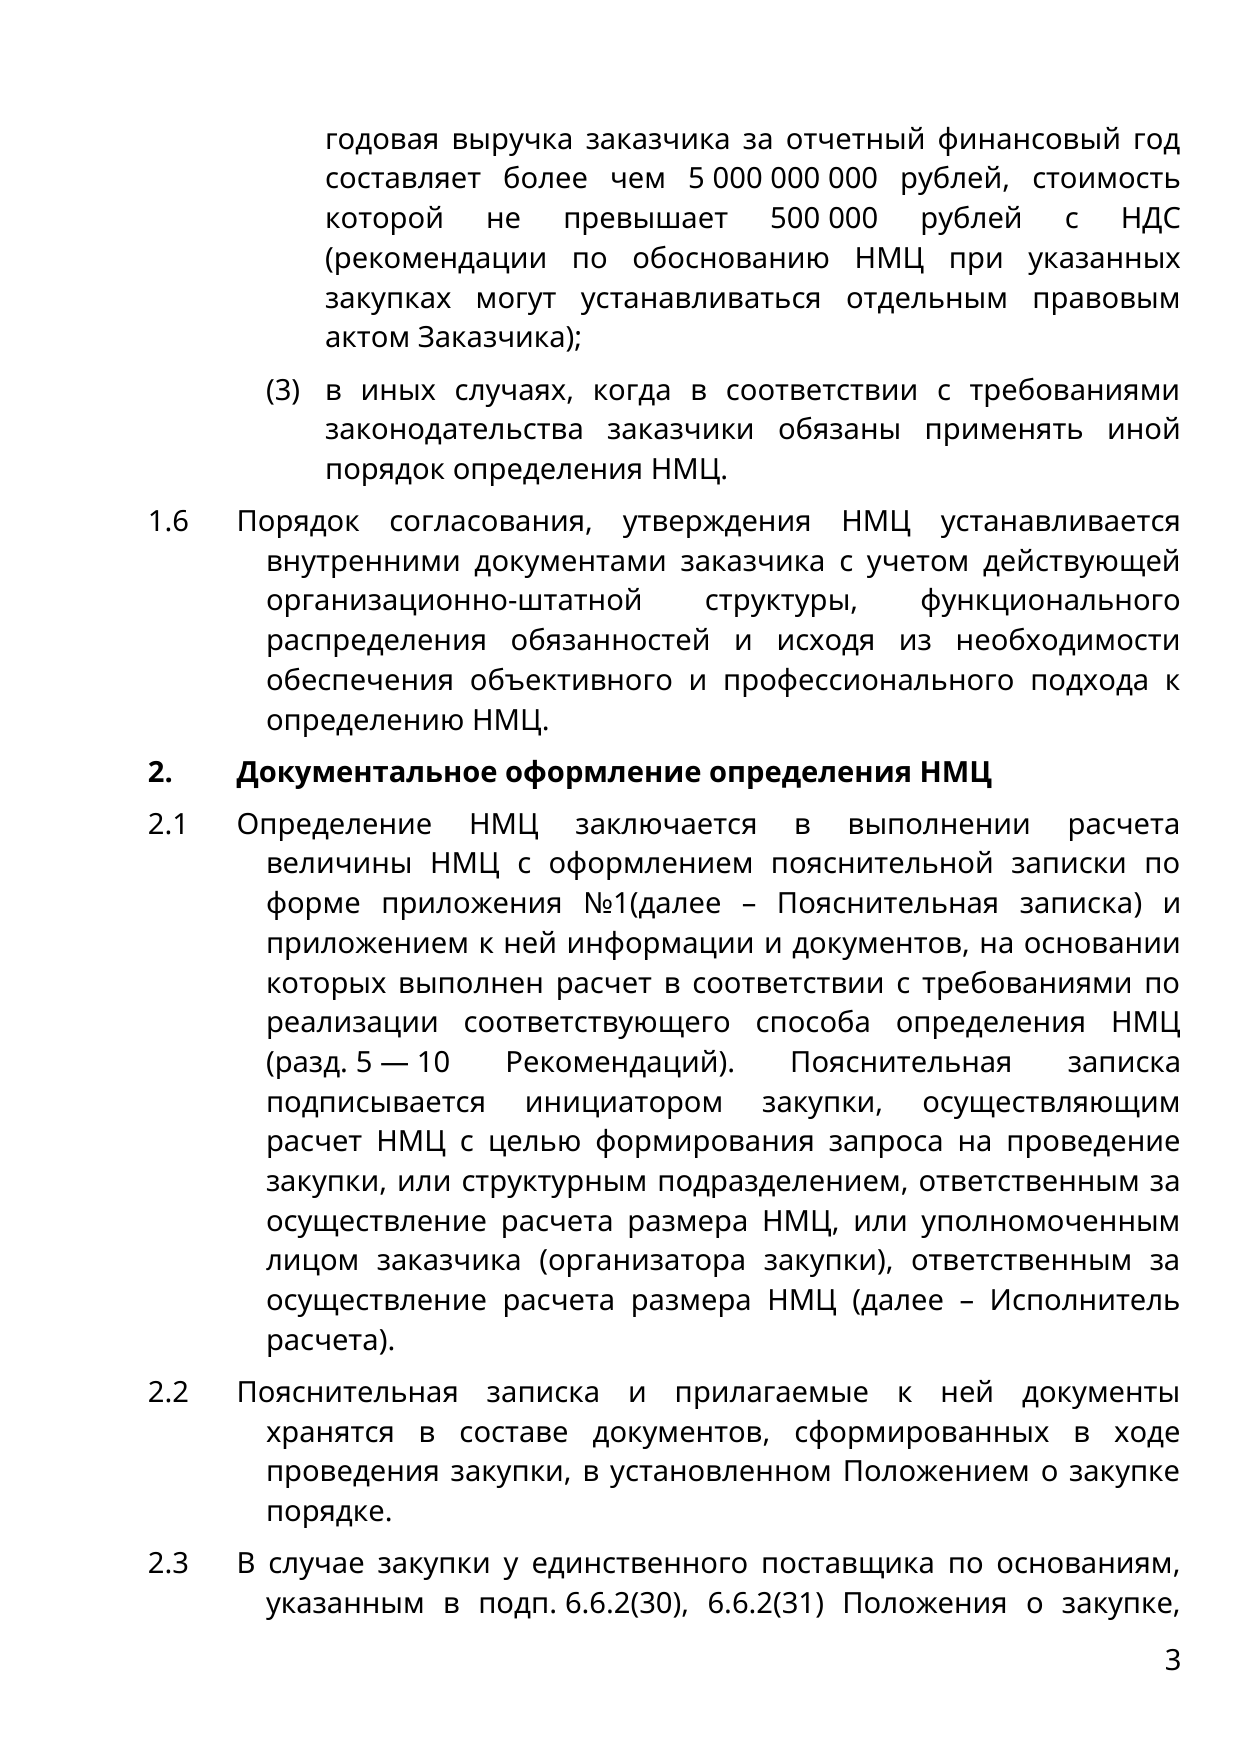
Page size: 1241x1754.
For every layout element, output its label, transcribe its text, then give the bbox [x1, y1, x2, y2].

text Определение НМЦ заключается в выполнении расчета величины НМЦ с оформлением пояснительной записки по форме приложения №1(далее – Пояснительная записка) и приложением к ней информации и документов, на основании которых выполнен расчет в соответствии с требованиями по реализации соответствующего способа определения НМЦ (разд. 5 — 10 Рекомендаций). Пояснительная записка подписывается инициатором закупки, осуществляющим расчет НМЦ с целью формирования запроса на проведение закупки, или структурным подразделением, ответственным за осуществление расчета размера НМЦ, или уполномоченным лицом заказчика (организатора закупки), ответственным за осуществление расчета размера НМЦ (далее – Исполнитель расчета). [148, 803, 1181, 1359]
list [266, 118, 1181, 356]
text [148, 1542, 1181, 1622]
subtitle Документальное оформление определения НМЦ [148, 751, 1181, 791]
text Порядок согласования, утверждения НМЦ устанавливается внутренними документами заказчика с учетом действующей организационно-штатной структуры, функционального распределения обязанностей и исходя из необходимости обеспечения объективного и профессионального подхода к определению НМЦ. [148, 500, 1181, 738]
list в иных случаях, когда в соответствии с требованиями законодательства заказчики обязаны применять иной порядок определения НМЦ. [266, 369, 1181, 488]
text Пояснительная записка и прилагаемые к ней документы хранятся в составе документов, сформированных в ходе проведения закупки, в установленном Положением о закупке порядке. [148, 1371, 1181, 1530]
